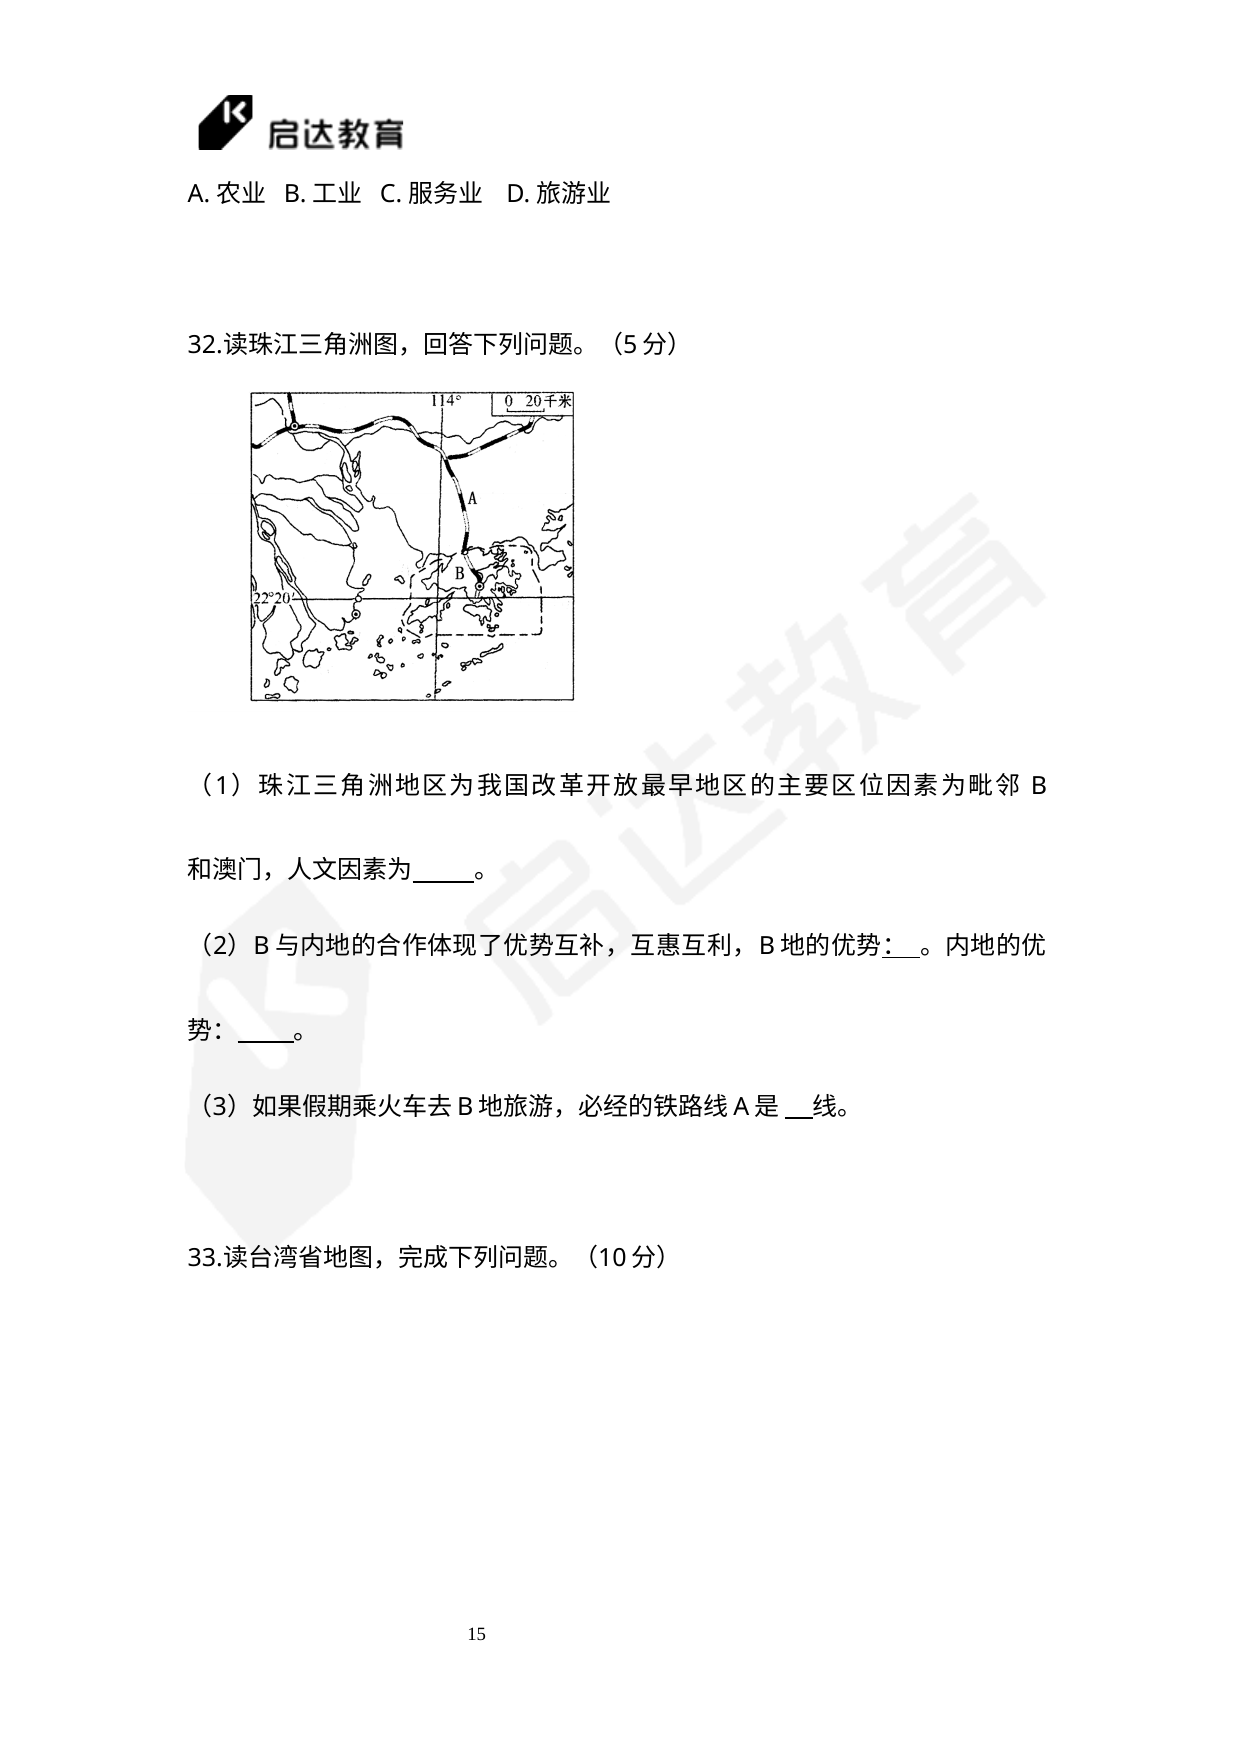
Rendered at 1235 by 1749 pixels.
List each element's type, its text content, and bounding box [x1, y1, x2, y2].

text 33.读台湾省地图，完成下列问题。（10分） [187, 1223, 1047, 1288]
text （1）珠江三角洲地区为我国改革开放最早地区的主要区位因素为毗邻B 和澳门，人文因素为 。 [187, 751, 1047, 900]
picture [198, 95, 404, 150]
text 32.读珠江三角洲图，回答下列问题。（5分） [187, 310, 1047, 375]
text A. 农业 B. 工业 C. 服务业 D. 旅游业 [187, 159, 1047, 224]
text （2）B与内地的合作体现了优势互补，互惠互利，B地的优势： 。内地的优势： 。 [187, 911, 1047, 1061]
text （3）如果假期乘火车去B地旅游，必经的铁路线A是 线。 [187, 1072, 1047, 1137]
picture [187, 386, 578, 712]
